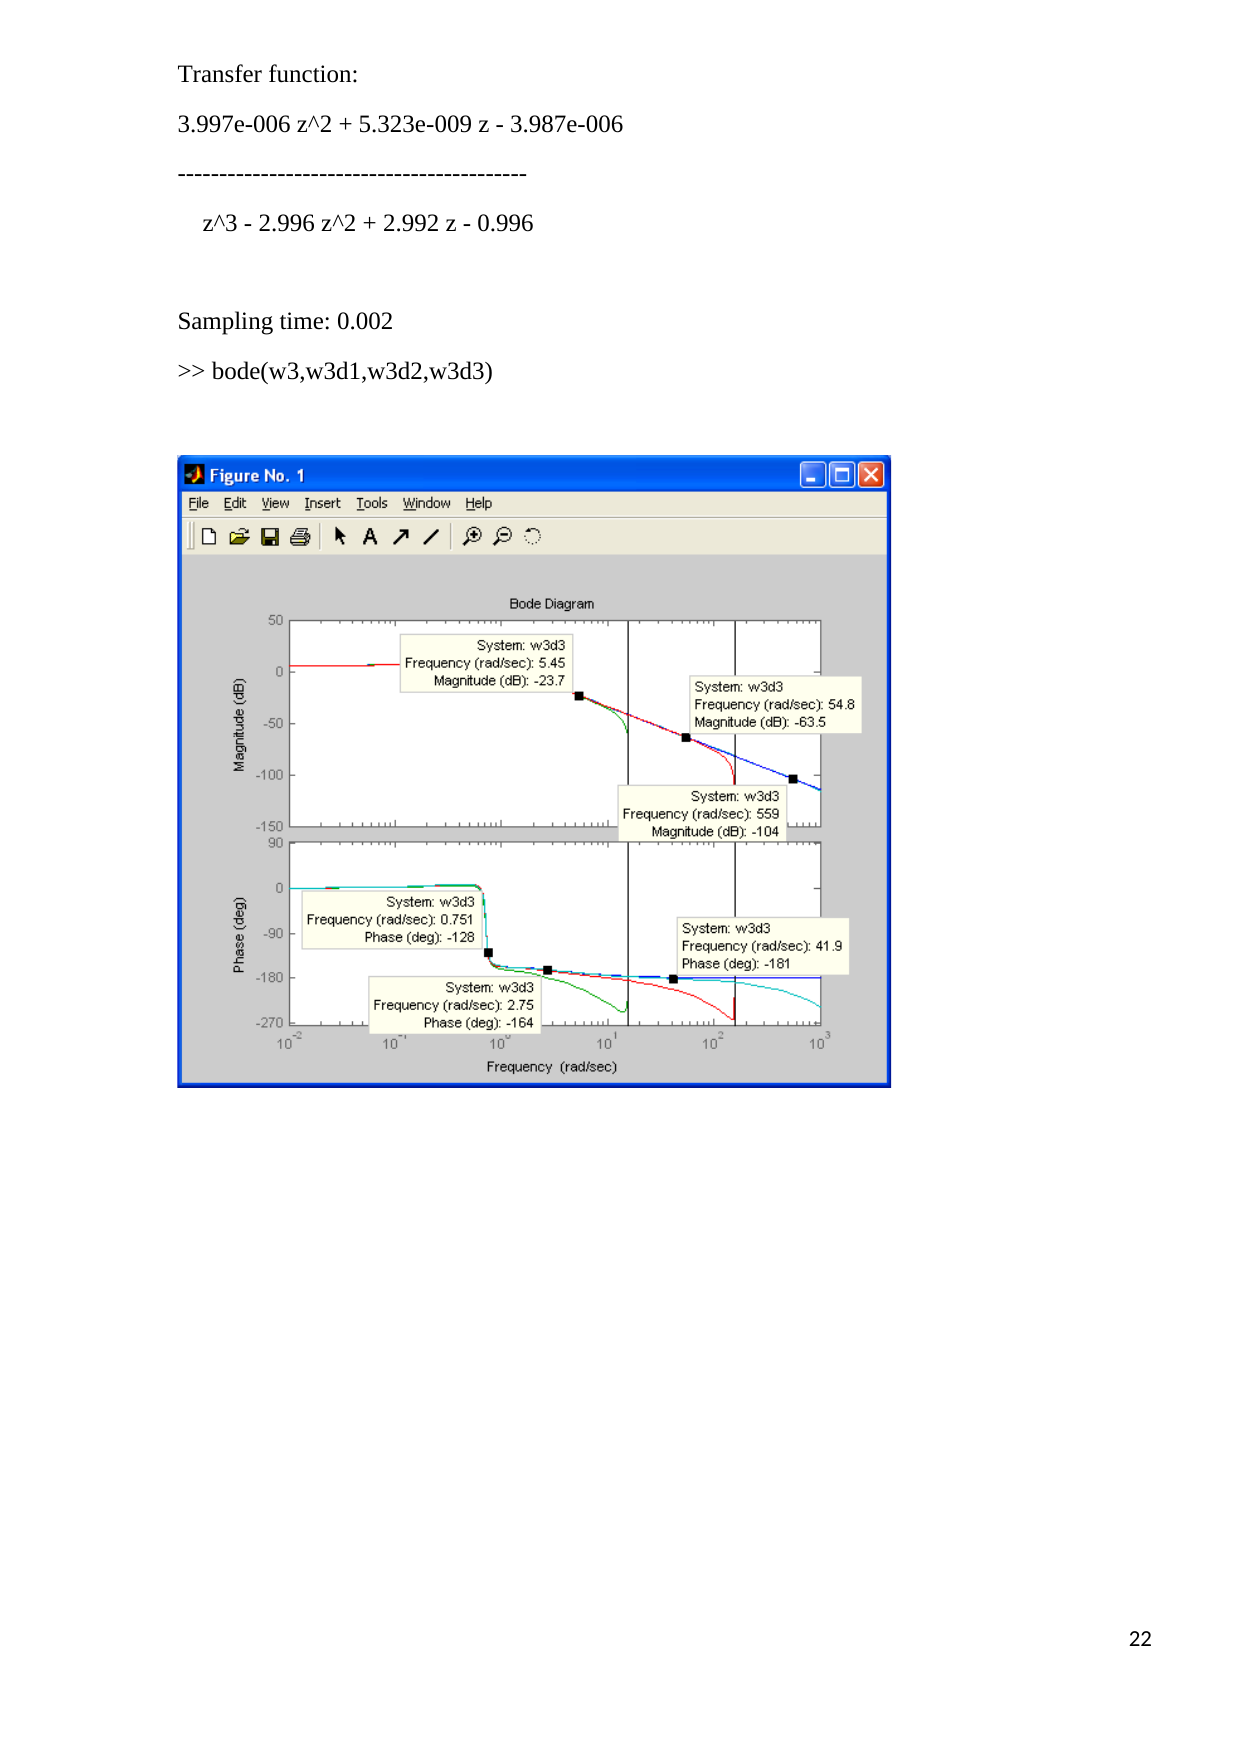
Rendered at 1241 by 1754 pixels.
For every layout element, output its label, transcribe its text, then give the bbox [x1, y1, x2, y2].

text 3.997e-006 z^2 + 5.323e-009 z - 3.987e-006 [177, 109, 1152, 137]
text Transfer function: [177, 59, 1152, 88]
picture [177, 455, 892, 1088]
text ------------------------------------------ [177, 158, 1152, 187]
text Sampling time: 0.002 [177, 306, 1152, 335]
text >> bode(w3,w3d1,w3d2,w3d3) [177, 356, 1152, 384]
text z^3 - 2.996 z^2 + 2.992 z - 0.996 [177, 208, 1152, 237]
